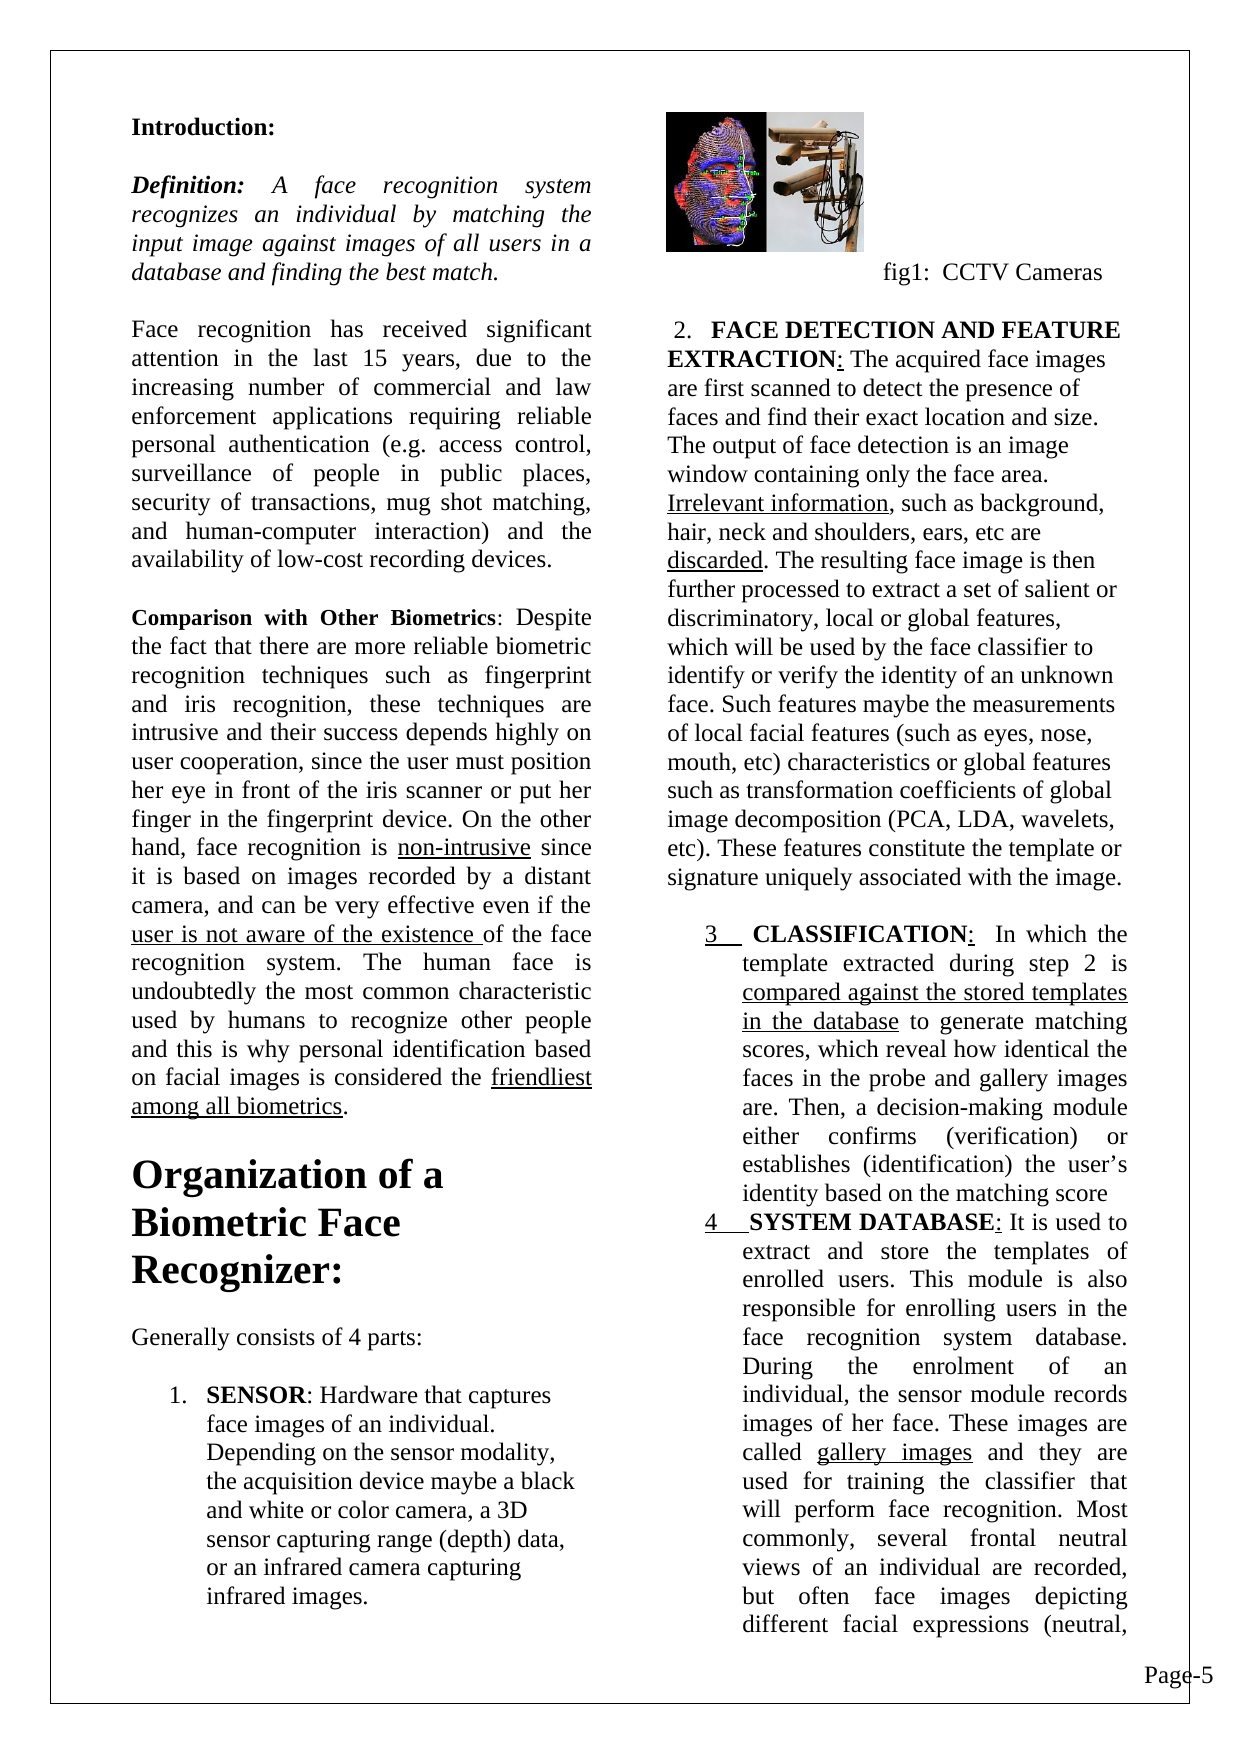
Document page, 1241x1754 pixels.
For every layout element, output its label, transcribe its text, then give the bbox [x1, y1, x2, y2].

text 2. FACE DETECTION AND FEATURE EXTRACTION: The acquired face images are first scanned to detect the presence of faces and find their exact location and size. The output of face detection is an image window containing only the face area. Irrelevant information, such as background, hair, neck and shoulders, ears, etc are discarded. The resulting face image is then further processed to extract a set of salient or discriminatory, local or global features, which will be used by the face classifier to identify or verify the identity of an unknown face. Such features maybe the measurements of local facial features (such as eyes, nose, mouth, etc) characteristics or global features such as transformation coefficients of global image decomposition (PCA, LDA, wavelets, etc). These features constitute the template or signature uniquely associated with the image. [667, 315, 1128, 890]
list SENSOR: Hardware that captures face images of an individual. Depending on the sensor modality, the acquisition device maybe a black and white or color camera, a 3D sensor capturing range (depth) data, or an infrared camera capturing infrared images. [169, 1380, 592, 1610]
text Comparison with Other Biometrics: Despite the fact that there are more reliable biometric recognition techniques such as fingerprint and iris recognition, these techniques are intrusive and their success depends highly on user cooperation, since the user must position her eye in front of the iris scanner or put her finger in the fingerprint device. On the other hand, face recognition is non-intrusive since it is based on images recorded by a distant camera, and can be very effective even if the user is not aware of the existence of the face recognition system. The human face is undoubtedly the most common characteristic used by humans to recognize other people and this is why personal identification based on facial images is considered the friendliest among all biometrics. [131, 602, 592, 1120]
subtitle Generally consists of 4 parts: [131, 1322, 592, 1351]
text Face recognition has received significant attention in the last 15 years, due to the increasing number of commercial and law enforcement applications requiring reliable personal authentication (e.g. access control, surveillance of people in public places, security of transactions, mug shot matching, and human-computer interaction) and the availability of low-cost recording devices. [131, 314, 592, 573]
text Definition: A face recognition system recognizes an individual by matching the input image against images of all users in a database and finding the best match. [131, 170, 592, 285]
subtitle Organization of a Biometric Face Recognizer: [131, 1149, 592, 1293]
picture [666, 112, 864, 252]
subtitle Introduction: [131, 112, 592, 141]
list CLASSIFICATION: In which the template extracted during step 2 is compared against the stored templates in the database to generate matching scores, which reveal how identical the faces in the probe and gallery images are. Then, a decision-making module either confirms (verification) or establishes (identification) the user’s identity based on the matching score [704, 919, 1128, 1207]
